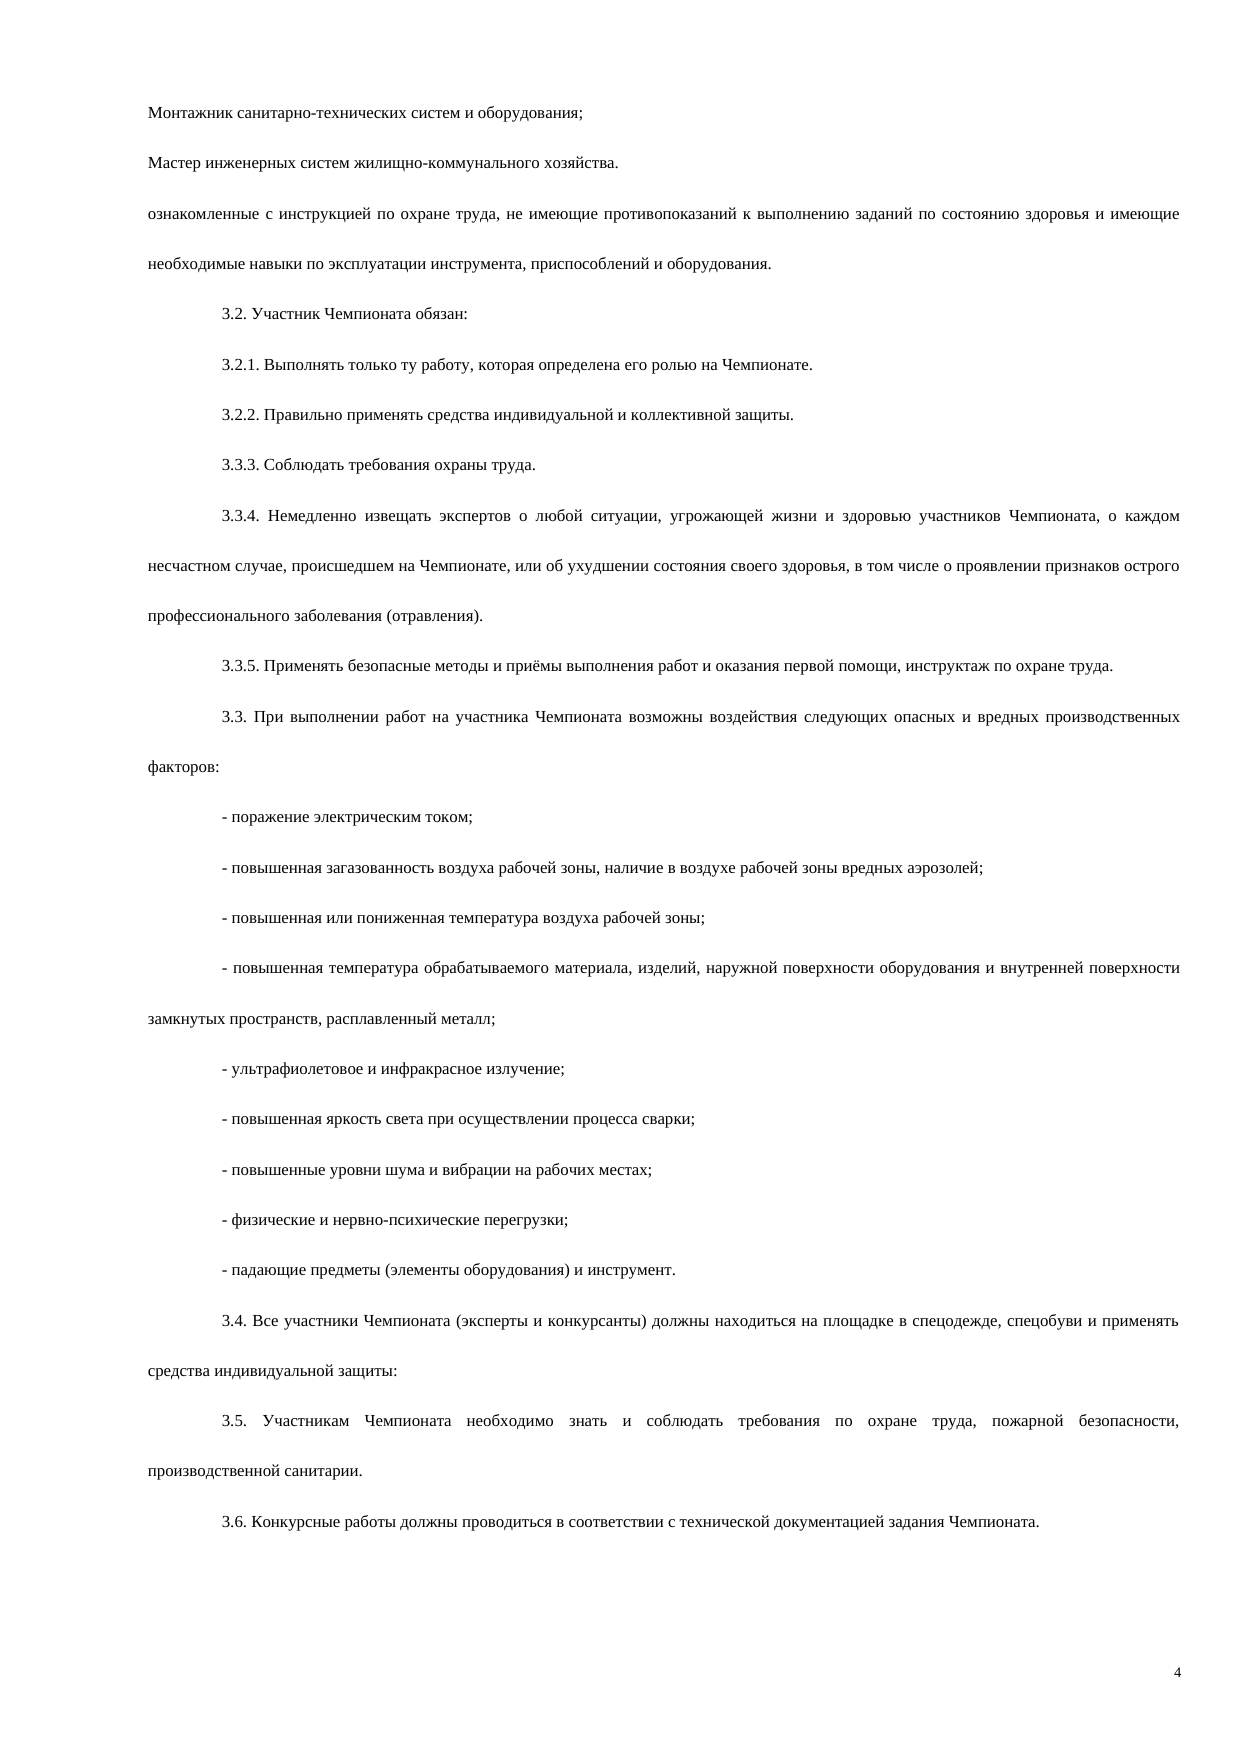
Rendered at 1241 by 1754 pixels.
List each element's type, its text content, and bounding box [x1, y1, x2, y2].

text 3.5. Участникам Чемпионата необходимо знать и соблюдать требования по охране труда, пожарной безопасности, производственной санитарии. [148, 1397, 1181, 1481]
text - повышенная яркость света при осуществлении процесса сварки; [148, 1095, 1181, 1128]
text 3.2.2. Правильно применять средства индивидуальной и коллективной защиты. [148, 391, 1181, 424]
text - падающие предметы (элементы оборудования) и инструмент. [148, 1246, 1181, 1279]
text 3.2. Участник Чемпионата обязан: [148, 290, 1181, 323]
text - повышенная загазованность воздуха рабочей зоны, наличие в воздухе рабочей зоны вредных аэрозолей; [148, 843, 1181, 877]
text 3.3.4. Немедленно извещать экспертов о любой ситуации, угрожающей жизни и здоровью участников Чемпионата, о каждом несчастном случае, происшедшем на Чемпионате, или об ухудшении состояния своего здоровья, в том числе о проявлении признаков острого профессионального заболевания (отравления). [148, 491, 1181, 625]
text - ультрафиолетовое и инфракрасное излучение; [148, 1044, 1181, 1078]
text - повышенная температура обрабатываемого материала, изделий, наружной поверхности оборудования и внутренней поверхности замкнутых пространств, расплавленный металл; [148, 944, 1181, 1028]
text 3.6. Конкурсные работы должны проводиться в соответствии с технической документацией задания Чемпионата. [148, 1497, 1181, 1531]
text - физические и нервно-психические перегрузки; [148, 1196, 1181, 1229]
text - повышенные уровни шума и вибрации на рабочих местах; [148, 1145, 1181, 1179]
text - повышенная или пониженная температура воздуха рабочей зоны; [148, 894, 1181, 927]
text 3.3.5. Применять безопасные методы и приёмы выполнения работ и оказания первой помощи, инструктаж по охране труда. [148, 642, 1181, 676]
text Мастер инженерных систем жилищно-коммунального хозяйства. [148, 139, 1181, 172]
text ознакомленные с инструкцией по охране труда, не имеющие противопоказаний к выполнению заданий по состоянию здоровья и имеющие необходимые навыки по эксплуатации инструмента, приспособлений и оборудования. [148, 189, 1181, 273]
text 3.3. При выполнении работ на участника Чемпионата возможны воздействия следующих опасных и вредных производственных факторов: [148, 692, 1181, 776]
text 3.2.1. Выполнять только ту работу, которая определена его ролью на Чемпионате. [148, 340, 1181, 374]
text 3.3.3. Соблюдать требования охраны труда. [148, 441, 1181, 474]
text - поражение электрическим током; [148, 793, 1181, 827]
text 3.4. Все участники Чемпионата (эксперты и конкурсанты) должны находиться на площадке в спецодежде, спецобуви и применять средства индивидуальной защиты: [148, 1296, 1181, 1380]
text Монтажник санитарно-технических систем и оборудования; [148, 89, 1181, 122]
